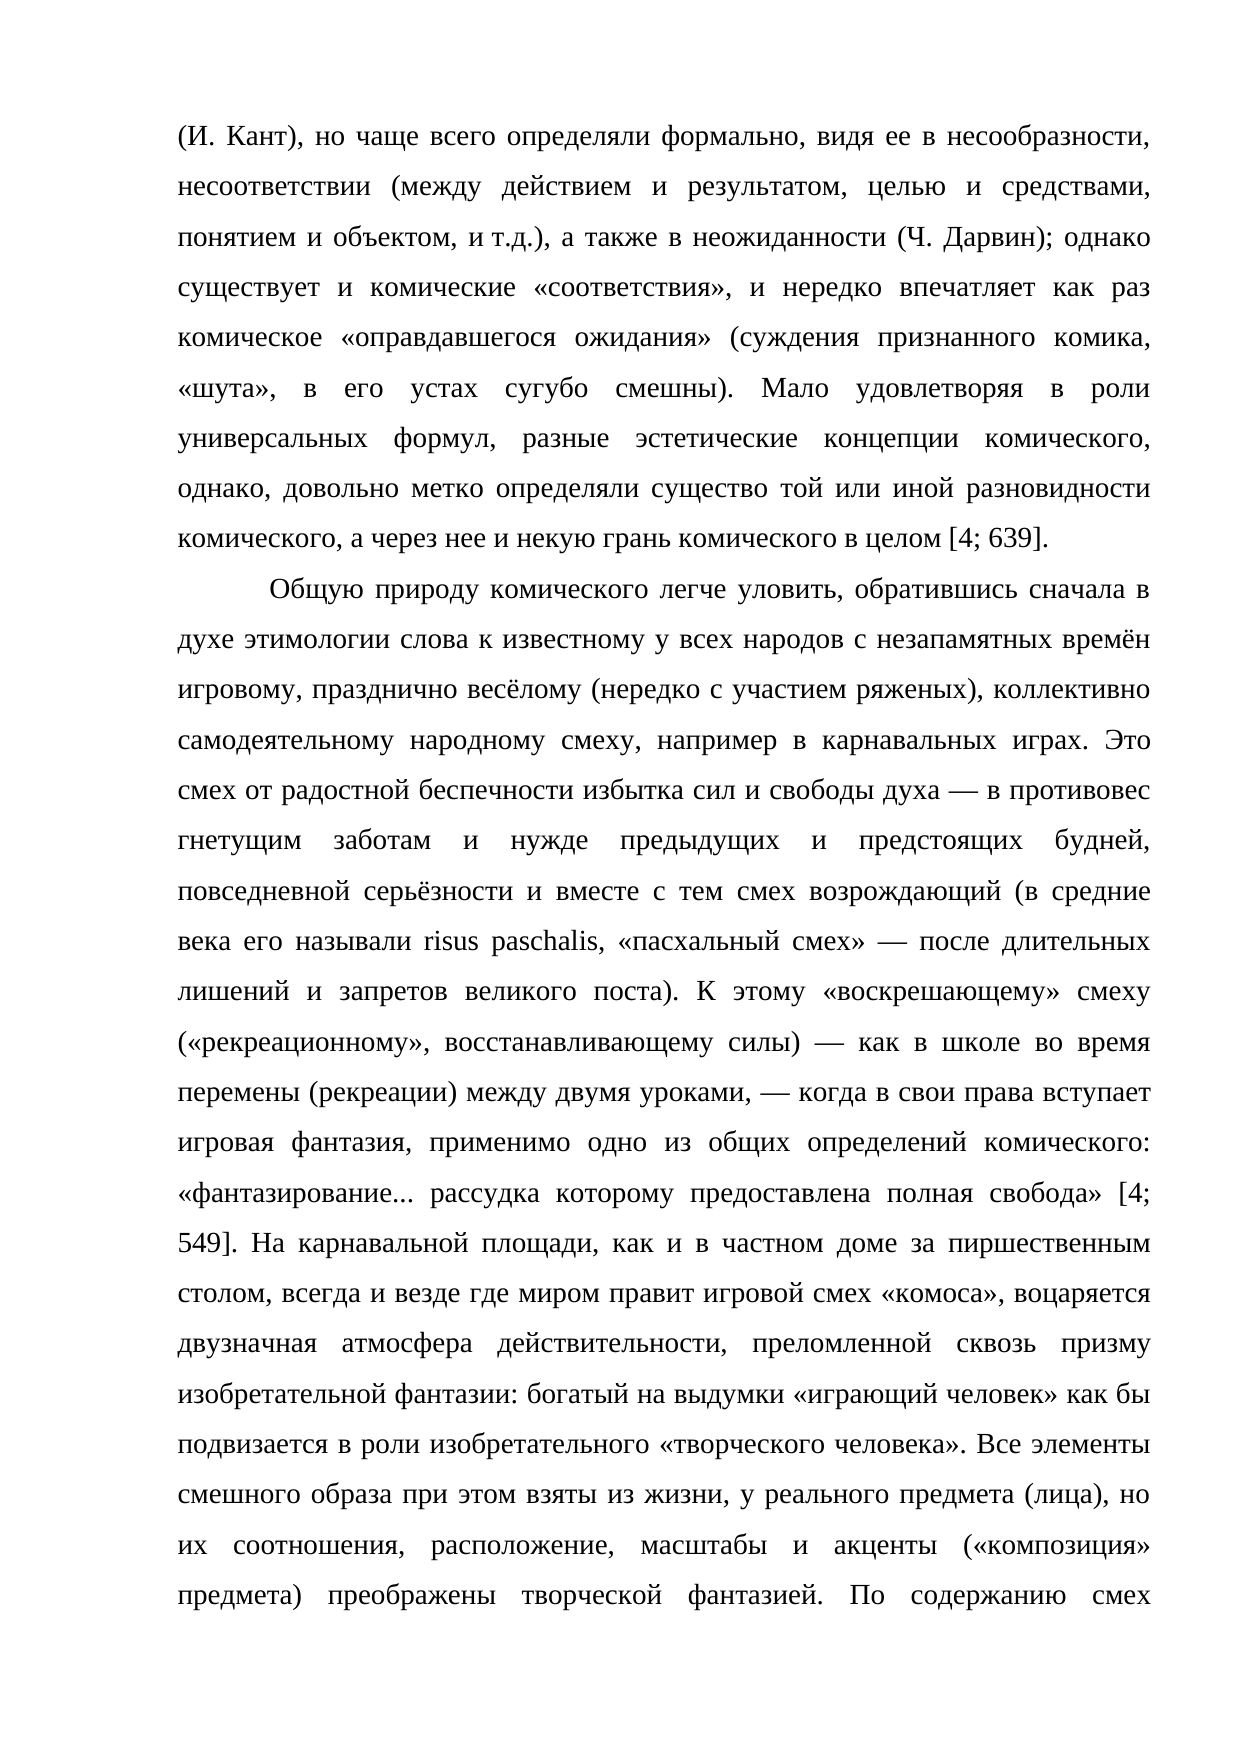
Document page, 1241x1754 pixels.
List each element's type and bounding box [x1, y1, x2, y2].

text [177, 118, 1152, 554]
text [177, 571, 1152, 1611]
